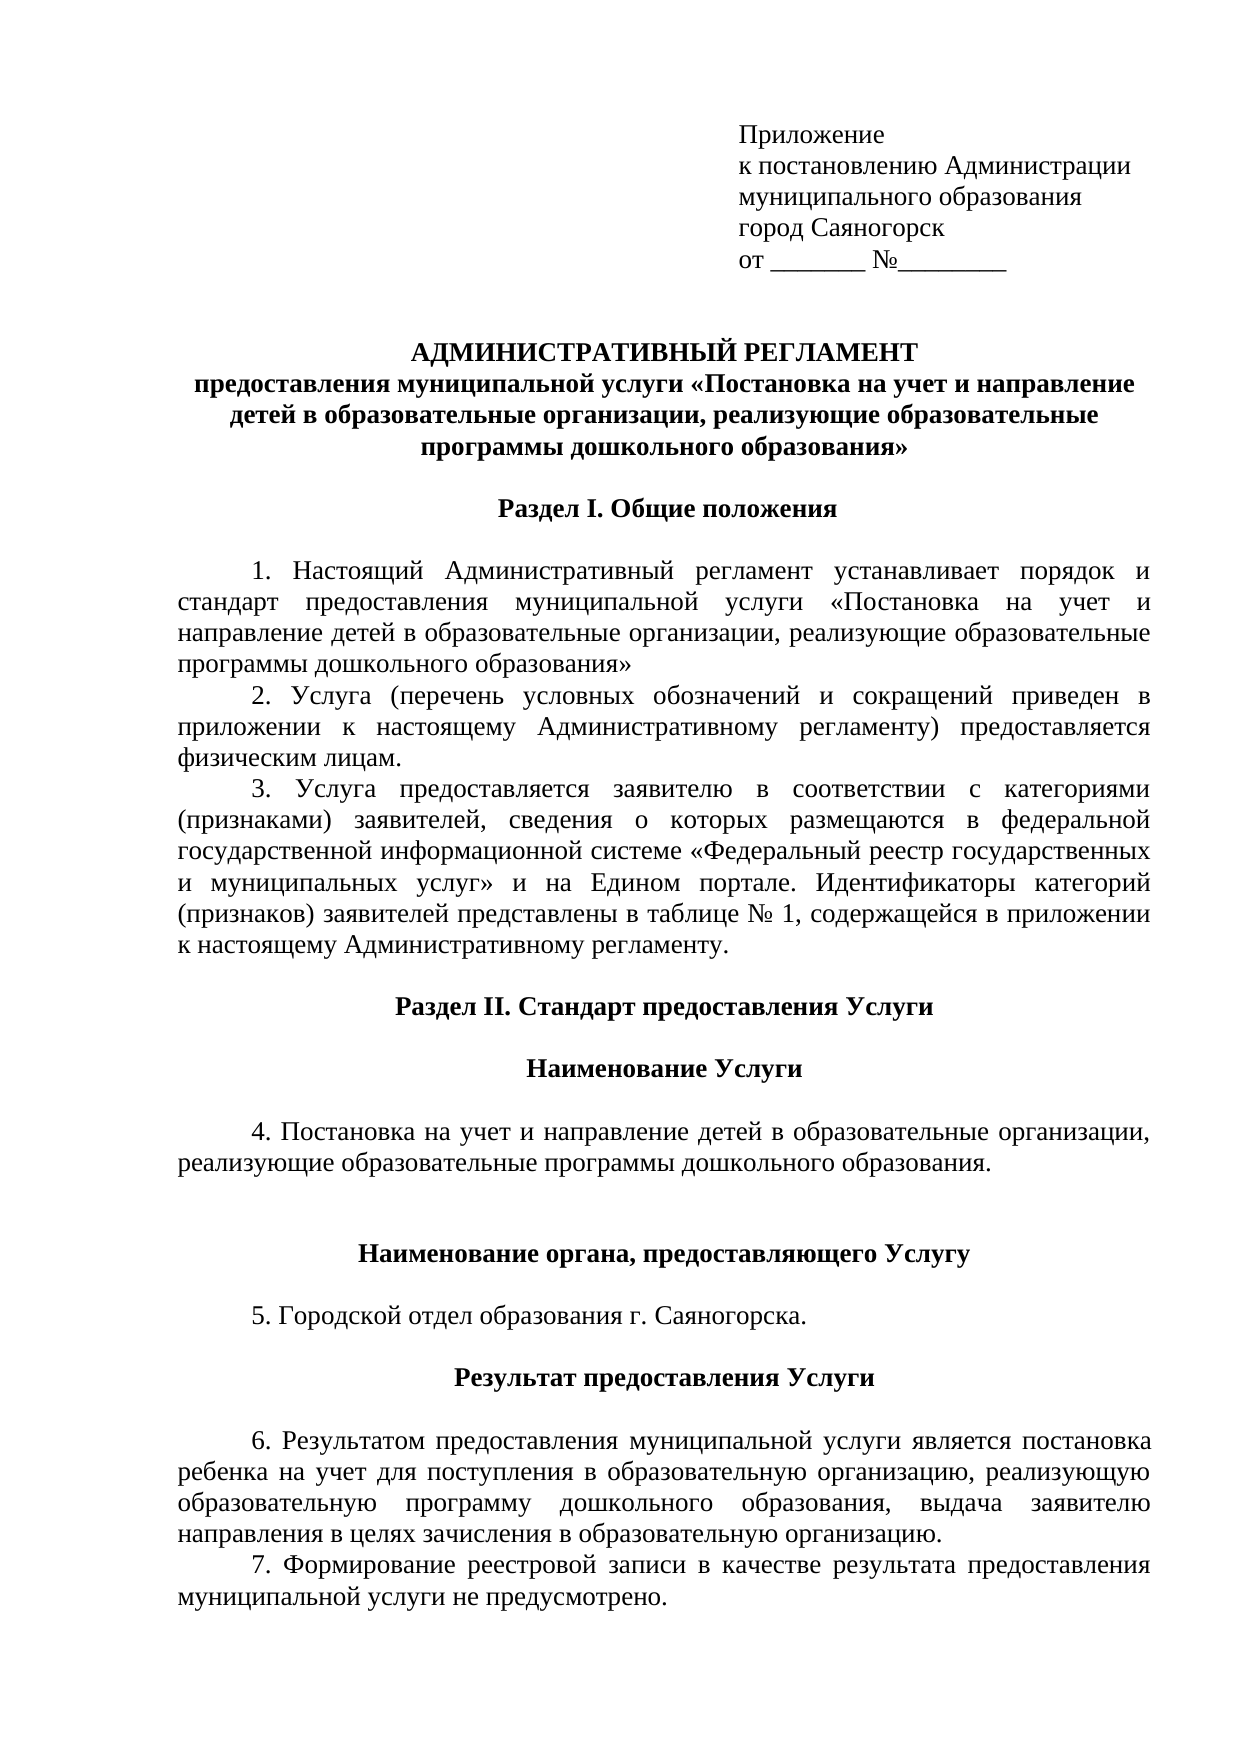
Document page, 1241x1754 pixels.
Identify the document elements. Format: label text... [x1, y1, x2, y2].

text АДМИНИСТРАТИВНЫЙ РЕГЛАМЕНТ [177, 336, 1152, 367]
text 3. Услуга предоставляется заявителю в соответствии с категориями (признаками) заявителей, сведения о которых размещаются в федеральной государственной информационной системе «Федеральный реестр государственных и муниципальных услуг» и на Едином портале. Идентификаторы категорий (признаков) заявителей представлены в таблице № 1, содержащейся в приложении к настоящему Административному регламенту. [177, 772, 1152, 959]
title Раздел I. Общие положения [177, 492, 1152, 523]
text предоставления муниципальной услуги «Постановка на учет и направление детей в образовательные организации, реализующие образовательные программы дошкольного образования» [177, 367, 1152, 461]
text Раздел II. Стандарт предоставления Услуги [177, 990, 1152, 1021]
title Наименование органа, предоставляющего Услугу [177, 1237, 1152, 1268]
text Приложение [738, 118, 1152, 149]
title Наименование Услуги [177, 1052, 1152, 1084]
text от _______ №________ [738, 243, 1152, 274]
text Результат предоставления Услуги [177, 1362, 1152, 1393]
text 6. Результатом предоставления муниципальной услуги является постановка ребенка на учет для поступления в образовательную организацию, реализующую образовательную программу дошкольного образования, выдача заявителю направления в целях зачисления в образовательную организацию. [177, 1424, 1152, 1548]
text 5. Городской отдел образования г. Саяногорска. [177, 1299, 1152, 1330]
text 7. Формирование реестровой записи в качестве результата предоставления муниципальной услуги не предусмотрено. [177, 1548, 1152, 1611]
text к постановлению Администрации муниципального образования город Саяногорск [738, 149, 1152, 243]
title 2. Услуга (перечень условных обозначений и сокращений приведен в приложении к настоящему Административному регламенту) предоставляется физическим лицам. [177, 679, 1152, 772]
text 4. Постановка на учет и направление детей в образовательные организации, реализующие образовательные программы дошкольного образования. [177, 1115, 1152, 1177]
title 1. Настоящий Административный регламент устанавливает порядок и стандарт предоставления муниципальной услуги «Постановка на учет и направление детей в образовательные организации, реализующие образовательные программы дошкольного образования» [177, 554, 1152, 679]
